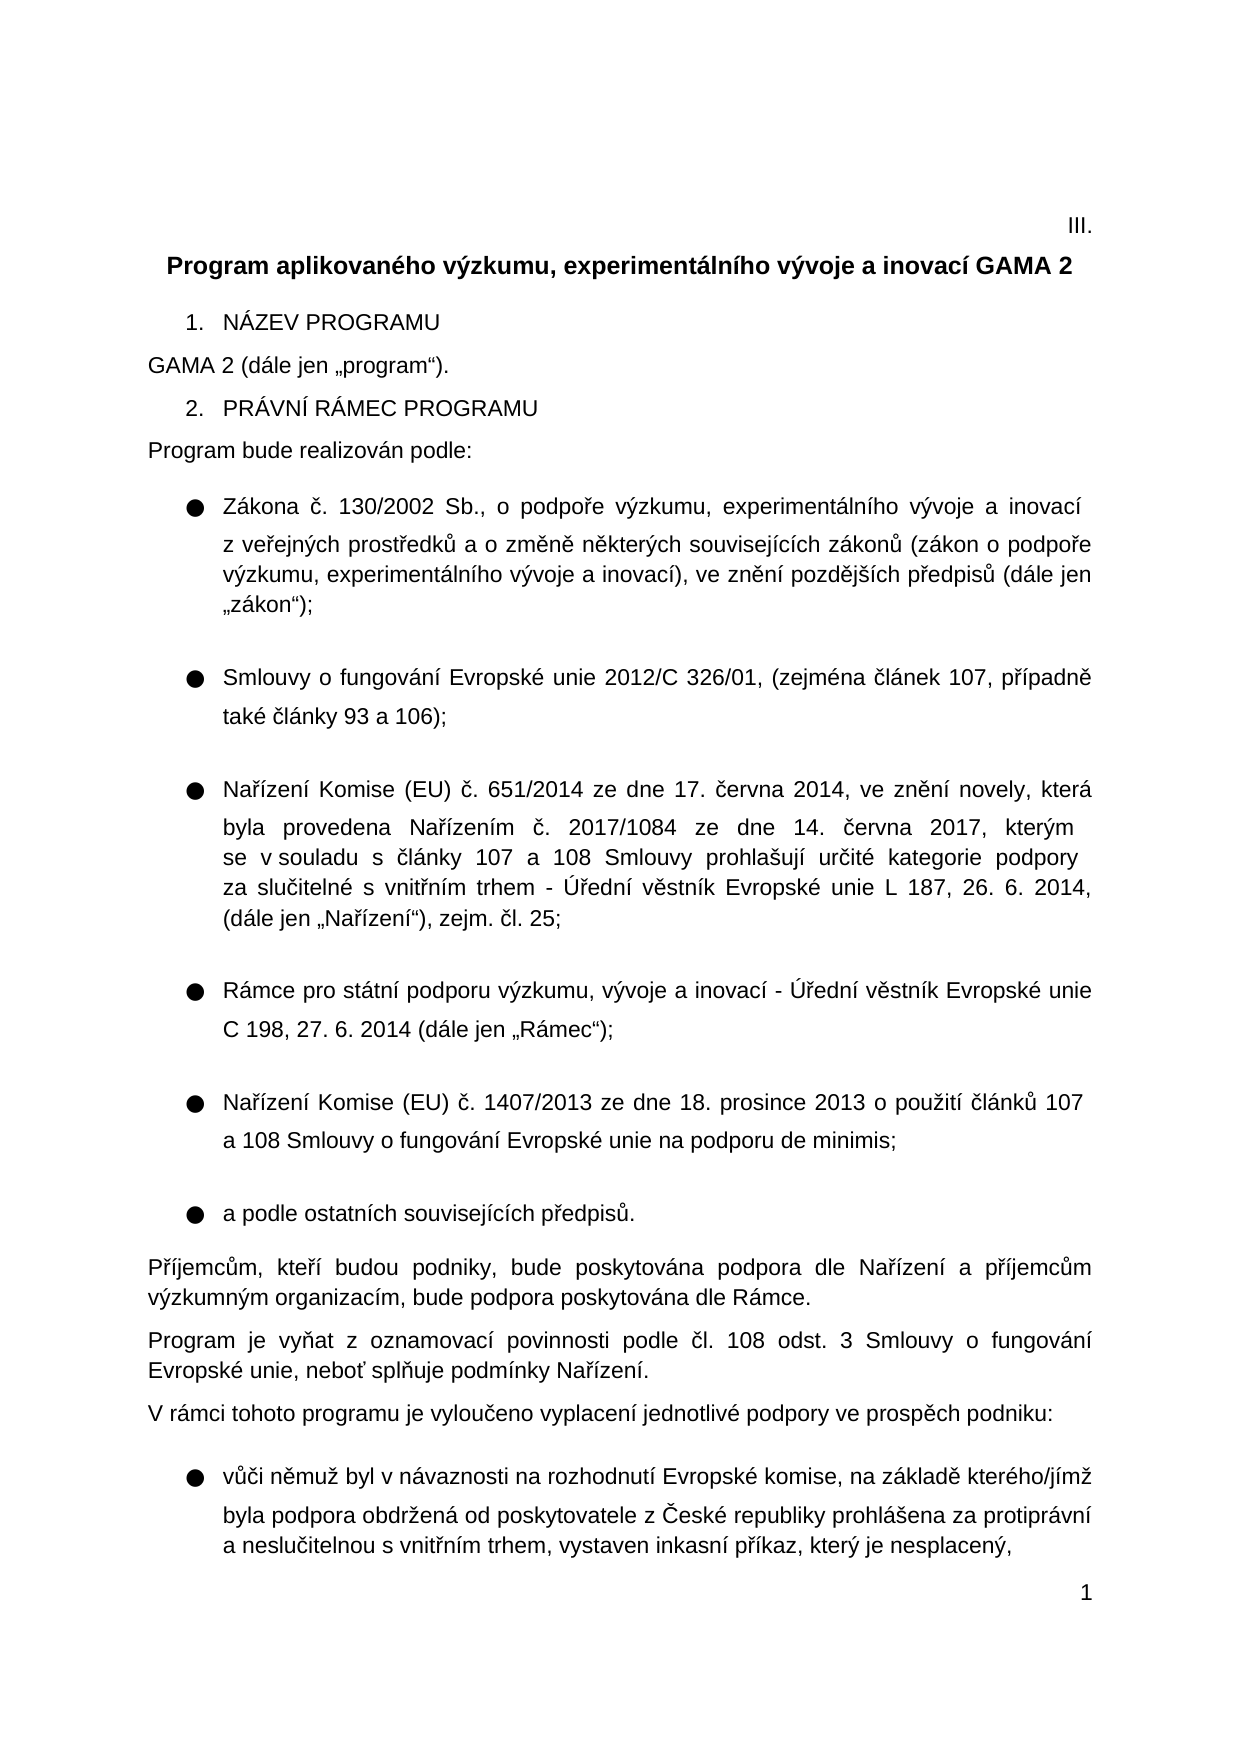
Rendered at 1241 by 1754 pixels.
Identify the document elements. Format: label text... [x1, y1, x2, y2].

text Program bude realizován podle: [148, 437, 1093, 464]
list Zákona č. 130/2002 Sb., o podpoře výzkumu, experimentálního vývoje a inovací z veřejných prostředků a o změně některých souvisejících zákonů (zákon o podpoře výzkumu, experimentálního vývoje a inovací), ve znění pozdějších předpisů (dále jen „zákon“); [185, 480, 1093, 618]
text Program je vyňat z oznamovací povinnosti podle čl. 108 odst. 3 Smlouvy o fungování Evropské unie, neboť splňuje podmínky Nařízení. [148, 1327, 1093, 1383]
list a podle ostatních souvisejících předpisů. [185, 1187, 1093, 1234]
list PRÁVNÍ RÁMEC PROGRAMU [185, 395, 1093, 421]
list Nařízení Komise (EU) č. 651/2014 ze dne 17. června 2014, ve znění novely, která byla provedena Nařízením č. 2017/1084 ze dne 14. června 2017, kterým se v souladu s články 107 a 108 Smlouvy prohlašují určité kategorie podpory za slučitelné s vnitřním trhem - Úřední věstník Evropské unie L 187, 26. 6. 2014, (dále jen „Nařízení“), zejm. čl. 25; [185, 763, 1093, 931]
list vůči němuž byl v návaznosti na rozhodnutí Evropské komise, na základě kterého/jímž byla podpora obdržená od poskytovatele z České republiky prohlášena za protiprávní a neslučitelnou s vnitřním trhem, vystaven inkasní příkaz, který je nesplacený, [185, 1451, 1093, 1558]
text Program aplikovaného výzkumu, experimentálního vývoje a inovací GAMA 2 [148, 251, 1093, 280]
list Rámce pro státní podporu výzkumu, vývoje a inovací - Úřední věstník Evropské unie C 198, 27. 6. 2014 (dále jen „Rámec“); [185, 965, 1093, 1042]
list Smlouvy o fungování Evropské unie 2012/C 326/01, (zejména článek 107, případně také články 93 a 106); [185, 652, 1093, 729]
text GAMA 2 (dále jen „program“). [148, 352, 1093, 378]
list Nařízení Komise (EU) č. 1407/2013 ze dne 18. prosince 2013 o použití článků 107 a 108 Smlouvy o fungování Evropské unie na podporu de minimis; [185, 1076, 1093, 1153]
text III. [148, 212, 1093, 239]
subtitle NÁZEV PROGRAMU [185, 309, 1093, 336]
text V rámci tohoto programu je vyloučeno vyplacení jednotlivé podpory ve prospěch podniku: [148, 1400, 1093, 1426]
text Příjemcům, kteří budou podniky, bude poskytována podpora dle Nařízení a příjemcům výzkumným organizacím, bude podpora poskytována dle Rámce. [148, 1254, 1093, 1310]
